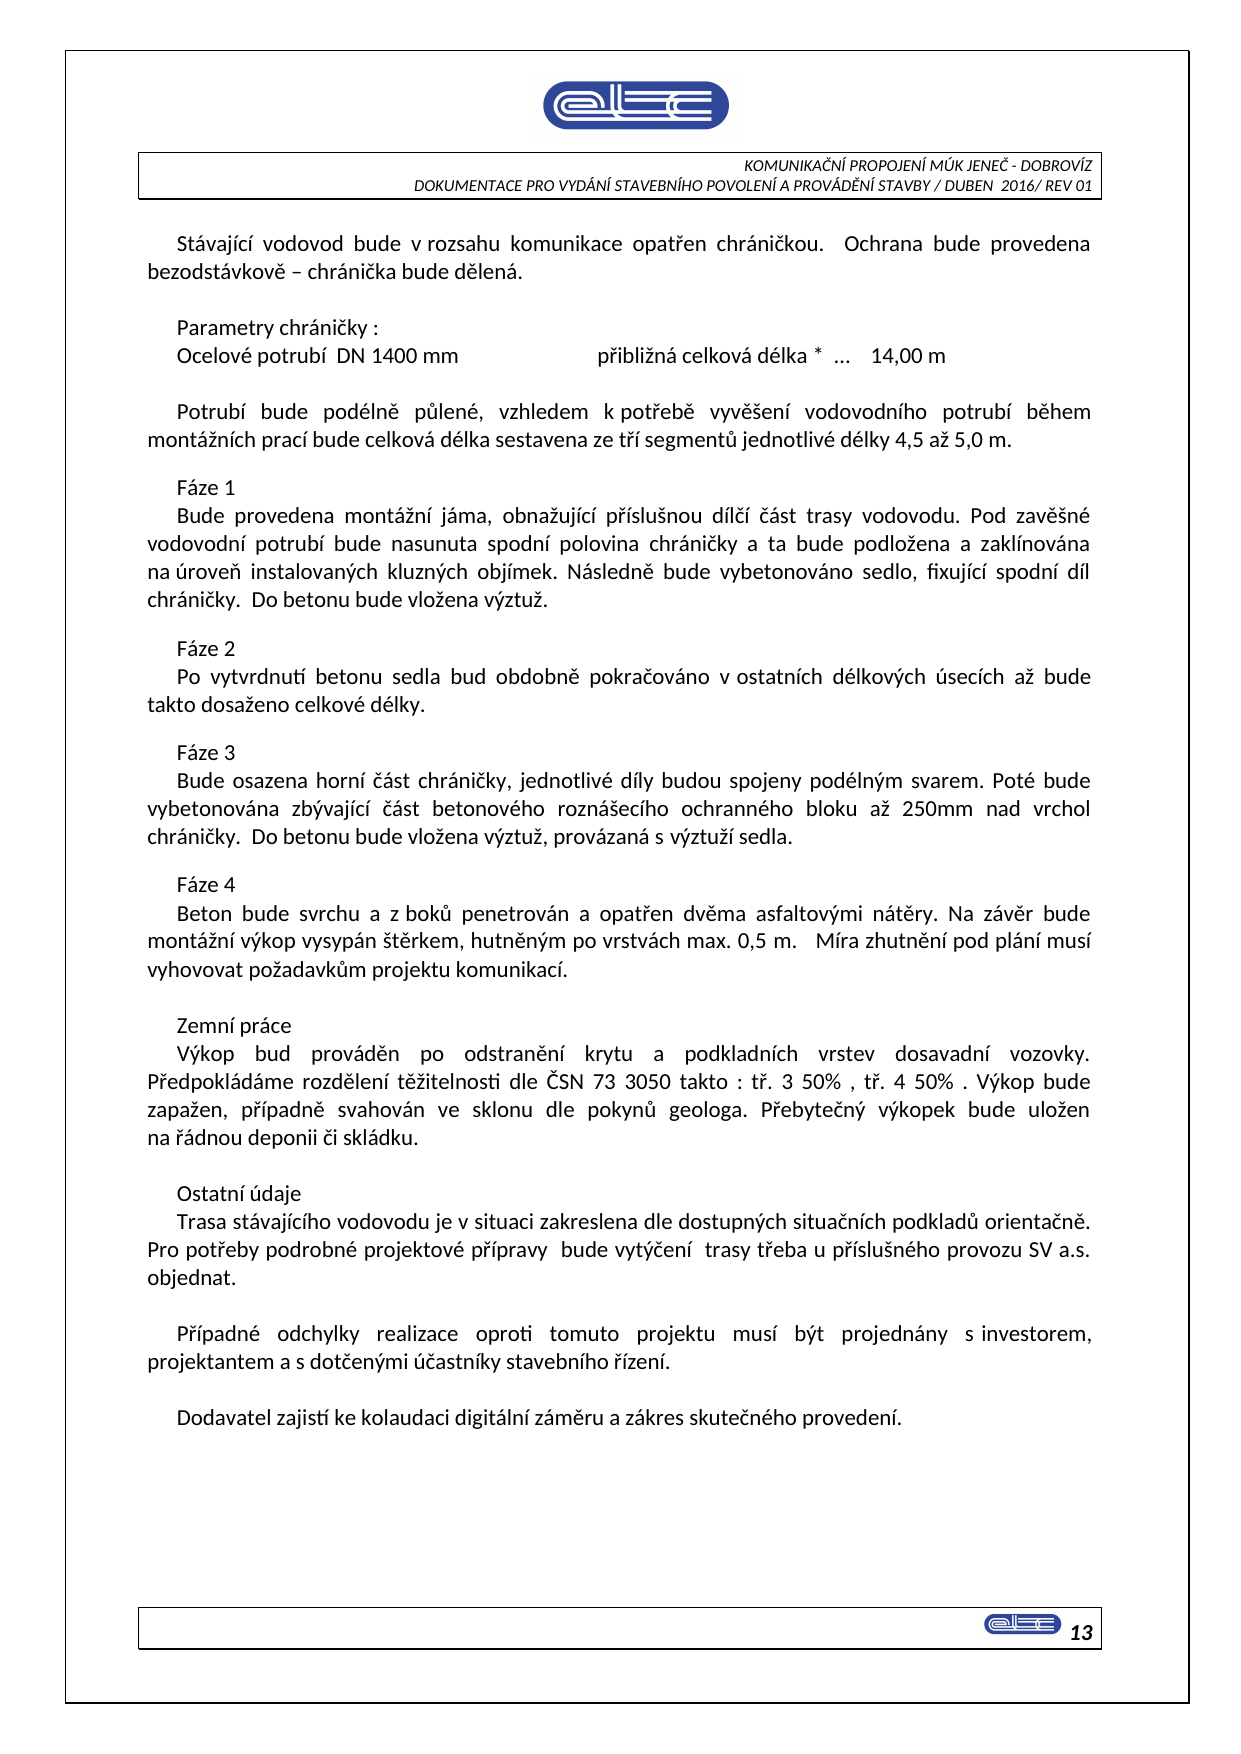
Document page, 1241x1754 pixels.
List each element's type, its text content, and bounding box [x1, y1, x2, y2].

text Bude osazena horní část chráničky, jednotlivé díly budou spojeny podélným svarem. Poté bude vybetonována zbývající část betonového roznášecího ochranného bloku až 250mm nad vrchol chráničky. Do betonu bude vložena výztuž, provázaná s výztuží sedla. [147, 766, 1092, 850]
picture [533, 72, 738, 143]
text Fáze 1 [147, 473, 1092, 501]
text Po vytvrdnutí betonu sedla bud obdobně pokračováno v ostatních délkových úsecích až bude takto dosaženo celkové délky. [147, 662, 1092, 718]
text Bude provedena montážní jáma, obnažující příslušnou dílčí část trasy vodovodu. Pod zavěšné vodovodní potrubí bude nasunuta spodní polovina chráničky a ta bude podložena a zaklínována na úroveň instalovaných kluzných objímek. Následně bude vybetonováno sedlo, fixující spodní díl chráničky. Do betonu bude vložena výztuž. [147, 501, 1092, 613]
text Trasa stávajícího vodovodu je v situaci zakreslena dle dostupných situačních podkladů orientačně. Pro potřeby podrobné projektové přípravy bude vytýčení trasy třeba u příslušného provozu SV a.s. objednat. [147, 1207, 1092, 1291]
text Fáze 4 [147, 871, 1092, 899]
text Ocelové potrubí DN 1400 mm přibližná celková délka * … [147, 341, 1092, 369]
picture [980, 1610, 1065, 1640]
text Případné odchylky realizace oproti tomuto projektu musí být projednány s investorem, projektantem a s dotčenými účastníky stavebního řízení. [147, 1319, 1092, 1375]
text Zemní práce [147, 1011, 1092, 1039]
text Dodavatel zajistí ke kolaudaci digitální záměru a zákres skutečného provedení. [147, 1403, 1092, 1431]
text Výkop bud prováděn po odstranění krytu a podkladních vrstev dosavadní vozovky. Předpokládáme rozdělení těžitelnosti dle ČSN 73 3050 takto : tř. 3 50% , tř. 4 50% . Výkop bude zapažen, případně svahován ve sklonu dle pokynů geologa. Přebytečný výkopek bude uložen na řádnou deponii či skládku. [147, 1039, 1092, 1151]
text Fáze 3 [147, 738, 1092, 766]
text Beton bude svrchu a z boků penetrován a opatřen dvěma asfaltovými nátěry. Na závěr bude montážní výkop vysypán štěrkem, hutněným po vrstvách max. 0,5 m. Míra zhutnění pod plání musí vyhovovat požadavkům projektu komunikací. [147, 899, 1092, 983]
text Stávající vodovod bude v rozsahu komunikace opatřen chráničkou. Ochrana bude provedena bezodstávkově – chránička bude dělená. [147, 229, 1092, 285]
text Ostatní údaje [147, 1179, 1092, 1207]
text Potrubí bude podélně půlené, vzhledem k potřebě vyvěšení vodovodního potrubí během montážních prací bude celková délka sestavena ze tří segmentů jednotlivé délky 4,5 až . [147, 397, 1092, 453]
text Fáze 2 [147, 634, 1092, 662]
text Parametry chráničky : [147, 313, 1092, 341]
